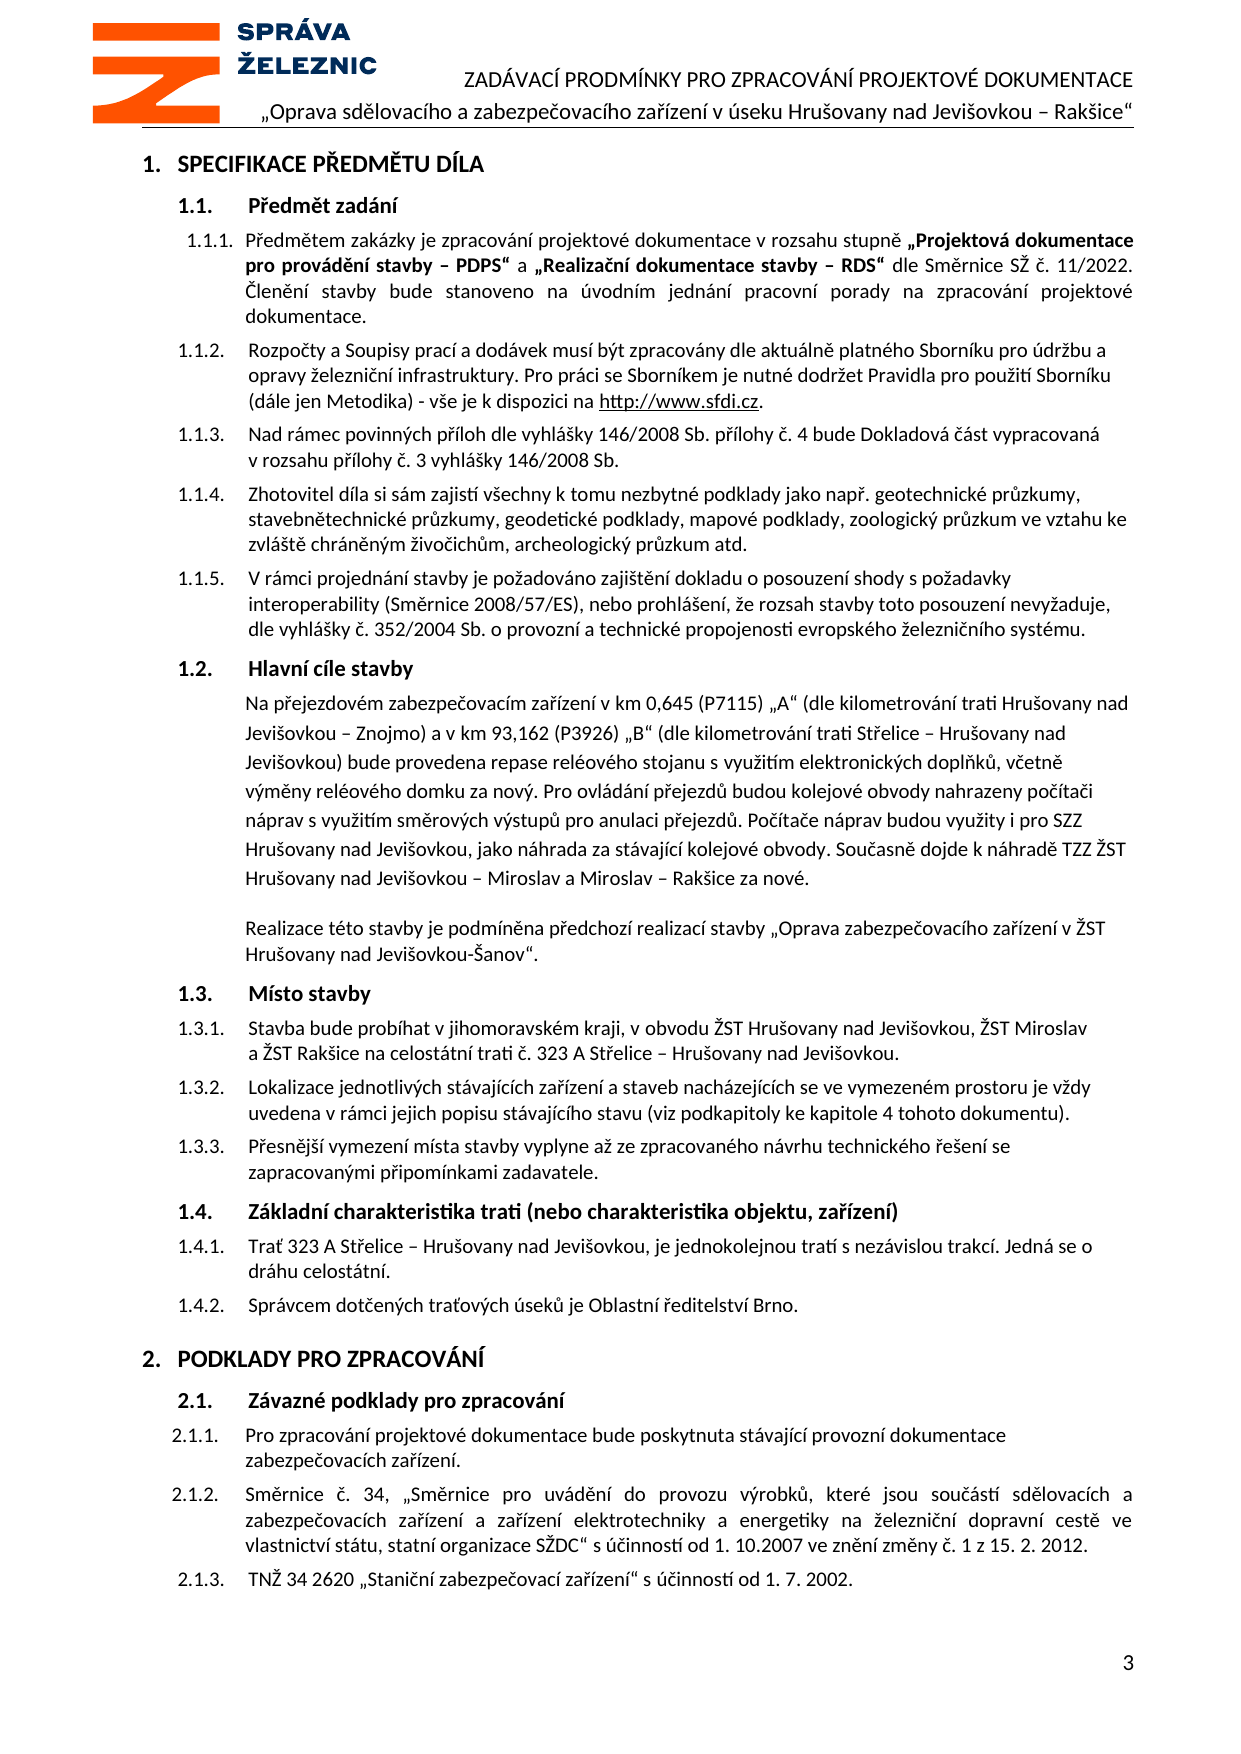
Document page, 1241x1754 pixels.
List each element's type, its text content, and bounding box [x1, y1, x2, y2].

text Předmětem zakázky je zpracování projektové dokumentace v rozsahu stupně „Projektová dokumentace pro provádění stavby – PDPS“ a „Realizační dokumentace stavby – RDS“ dle Směrnice SŽ č. 11/2022. Členění stavby bude stanoveno na úvodním jednání pracovní porady na zpracování projektové dokumentace. [186, 227, 1134, 329]
text V rámci projednání stavby je požadováno zajištění dokladu o posouzení shody s požadavky interoperability (Směrnice 2008/57/ES), nebo prohlášení, že rozsah stavby toto posouzení nevyžaduje, dle vyhlášky č. 352/2004 Sb. o provozní a technické propojenosti evropského železničního systému. [177, 565, 1134, 642]
text Stavba bude probíhat v jihomoravském kraji, v obvodu ŽST Hrušovany nad Jevišovkou, ŽST Miroslav a ŽST Rakšice na celostátní trati č. 323 A Střelice – Hrušovany nad Jevišovkou. [177, 1015, 1134, 1066]
text Základní charakteristika trati (nebo charakteristika objektu, zařízení) [177, 1197, 1134, 1225]
text Místo stavby [177, 979, 1134, 1007]
text Přesnější vymezení místa stavby vyplyne až ze zpracovaného návrhu technického řešení se zapracovanými připomínkami zadavatele. [177, 1133, 1134, 1184]
text Zhotovitel díla si sám zajistí všechny k tomu nezbytné podklady jako např. geotechnické průzkumy, stavebnětechnické průzkumy, geodetické podklady, mapové podklady, zoologický průzkum ve vztahu ke zvláště chráněným živočichům, archeologický průzkum atd. [177, 481, 1134, 557]
text Hlavní cíle stavby [177, 654, 1134, 682]
text TNŽ 34 2620 „Staniční zabezpečovací zařízení“ s účinností od 1. 7. 2002. [177, 1566, 1134, 1591]
text Závazné podklady pro zpracování [177, 1386, 1134, 1414]
text Směrnice č. 34, „Směrnice pro uvádění do provozu výrobků, které jsou součástí sdělovacích a zabezpečovacích zařízení a zařízení elektrotechniky a energetiky na železniční dopravní cestě ve vlastnictví státu, statní organizace SŽDC“ s účinností od 1. 10.2007 ve znění změny č. 1 z 15. 2. 2012. [171, 1481, 1134, 1558]
text Správcem dotčených traťových úseků je Oblastní ředitelství Brno. [177, 1292, 1134, 1318]
text Trať 323 A Střelice – Hrušovany nad Jevišovkou, je jednokolejnou tratí s nezávislou trakcí. Jedná se o dráhu celostátní. [177, 1233, 1134, 1284]
text Na přejezdovém zabezpečovacím zařízení v km 0,645 (P7115) „A“ (dle kilometrování trati Hrušovany nad Jevišovkou – Znojmo) a v km 93,162 (P3926) „B“ (dle kilometrování trati Střelice – Hrušovany nad Jevišovkou) bude provedena repase reléového stojanu s využitím elektronických doplňků, včetně výměny reléového domku za nový. Pro ovládání přejezdů budou kolejové obvody nahrazeny počítači náprav s využitím směrových výstupů pro anulaci přejezdů. Počítače náprav budou využity i pro SZZ Hrušovany nad Jevišovkou, jako náhrada za stávající kolejové obvody. Současně dojde k náhradě TZZ ŽST Hrušovany nad Jevišovkou – Miroslav a Miroslav – Rakšice za nové. [245, 691, 1134, 891]
list Realizace této stavby je podmíněna předchozí realizací stavby „Oprava zabezpečovacího zařízení v ŽST Hrušovany nad Jevišovkou-Šanov“. [245, 916, 1134, 966]
text Pro zpracování projektové dokumentace bude poskytnuta stávající provozní dokumentace zabezpečovacích zařízení. [171, 1422, 1134, 1473]
text Rozpočty a Soupisy prací a dodávek musí být zpracovány dle aktuálně platného Sborníku pro údržbu a opravy železniční infrastruktury. Pro práci se Sborníkem je nutné dodržet Pravidla pro použití Sborníku (dále jen Metodika) - vše je k dispozici na http://www.sfdi.cz. [177, 337, 1134, 413]
text Specifikace předmětu díla [142, 148, 1134, 178]
text Předmět zadání [177, 191, 1134, 219]
text Nad rámec povinných příloh dle vyhlášky 146/2008 Sb. přílohy č. 4 bude Dokladová část vypracovaná v rozsahu přílohy č. 3 vyhlášky 146/2008 Sb. [177, 422, 1134, 472]
text podklady pro zpracování [142, 1343, 1134, 1373]
text Lokalizace jednotlivých stávajících zařízení a staveb nacházejících se ve vymezeném prostoru je vždy uvedena v rámci jejich popisu stávajícího stavu (viz podkapitoly ke kapitole 4 tohoto dokumentu). [177, 1074, 1134, 1125]
